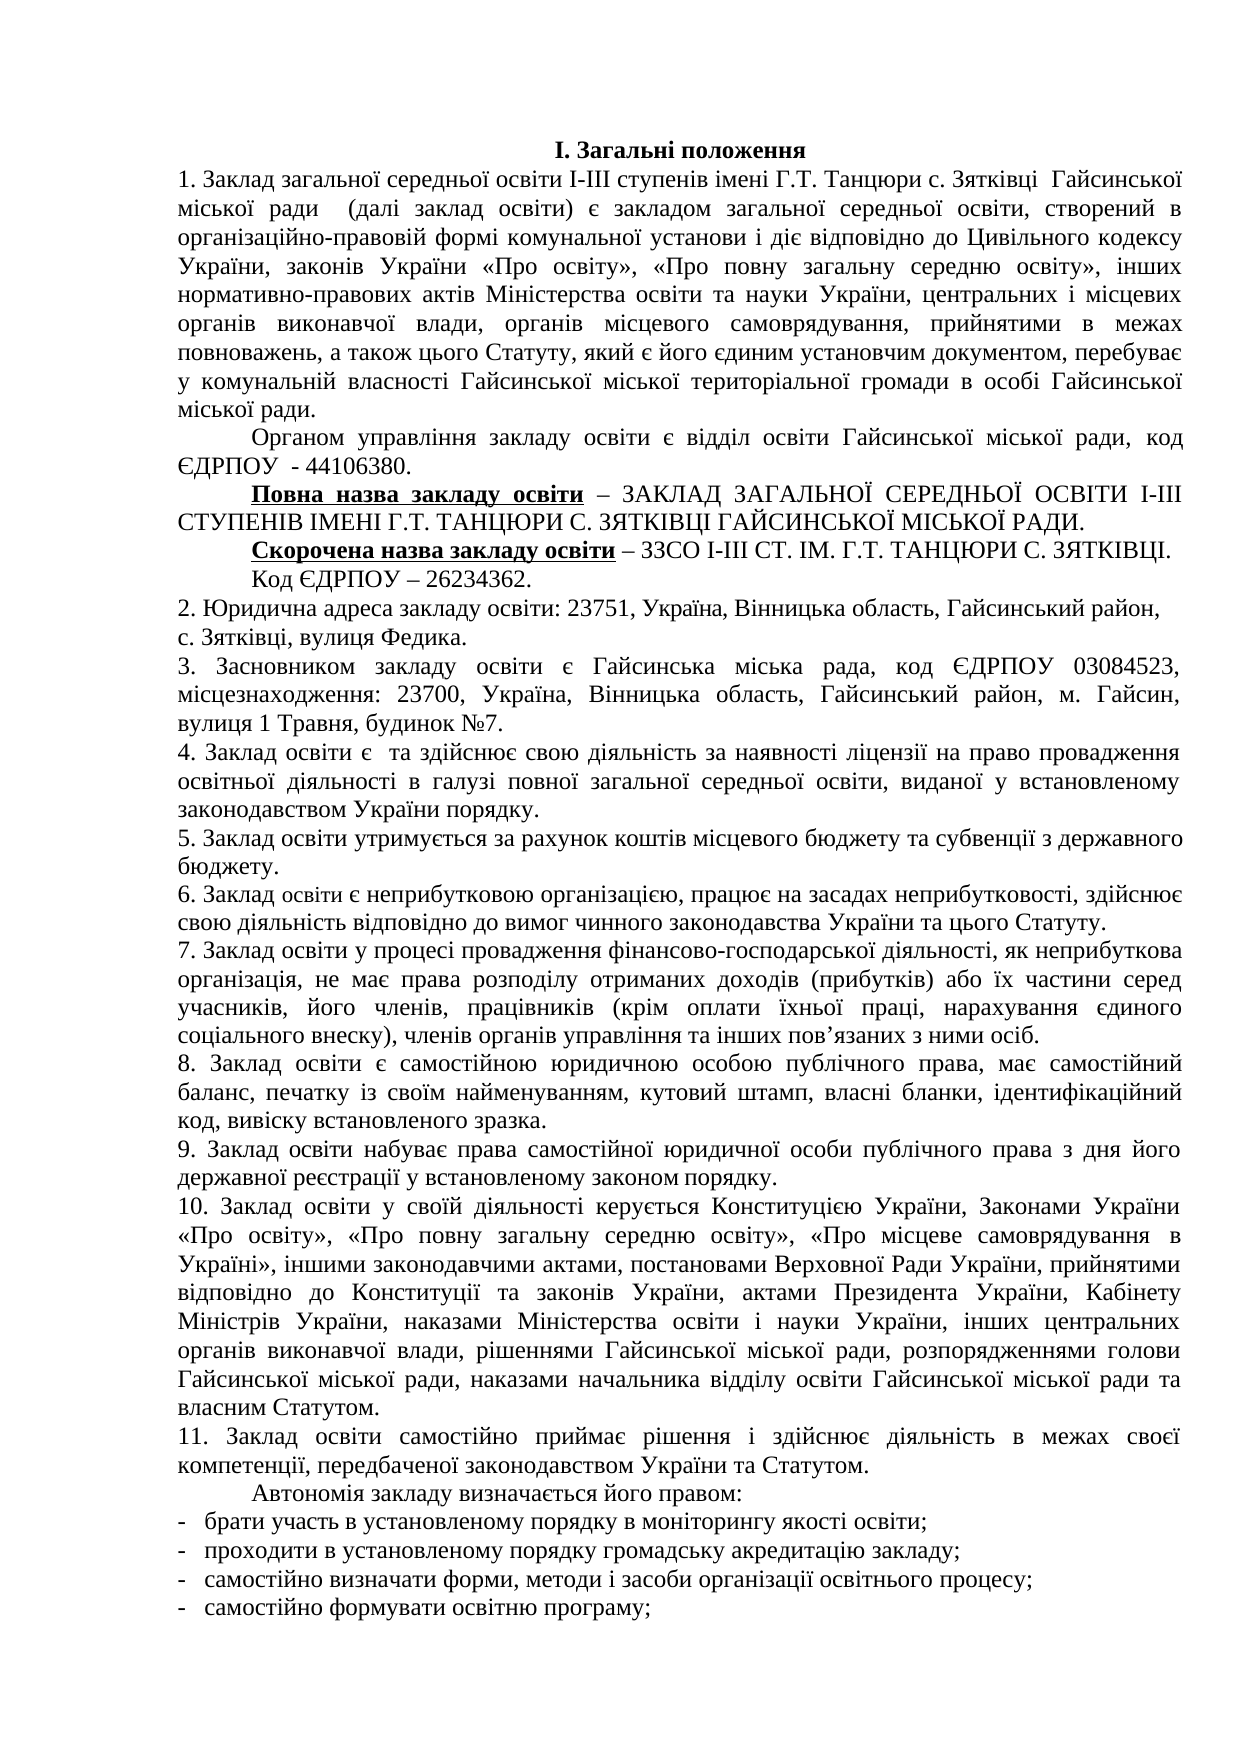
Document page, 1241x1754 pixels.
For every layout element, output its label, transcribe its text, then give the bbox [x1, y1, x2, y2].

list 7. Заклад освіти у процесі провадження фінансово-господарської діяльності, як неприбуткова організація, не має права розподілу отриманих доходів (прибутків) або їх частини серед учасників, його членів, працівників (крім оплати їхньої праці, нарахування єдиного соціального внеску), членів органів управління та інших пов’язаних з ними осіб. [177, 936, 1183, 1049]
list самостійно визначати форми, методи і засоби організації освітнього процесу; [177, 1564, 1181, 1593]
list 9. Заклад освіти набуває права самостійної юридичної особи публічного права з дня його державної реєстрації у встановленому законом порядку. [177, 1134, 1181, 1191]
list 5. Заклад освіти утримується за рахунок коштів місцевого бюджету та субвенції з державного бюджету. [177, 823, 1183, 880]
list самостійно формувати освітню програму; [177, 1593, 1181, 1622]
list 2. Юридична адреса закладу освіти: 23751, Україна, Вінницька область, Гайсинський район, [177, 593, 1183, 622]
list 11. Заклад освіти самостійно приймає рішення i здійснює діяльність в межах своєї компетенції, передбаченої законодавством України та Статутом. [177, 1421, 1181, 1479]
text 3. Засновником закладу освіти є Гайсинська міська рада, код ЄДРПОУ 03084523, місцезнаходження: 23700, Україна, Вінницька область, Гайсинський район, м. Гайсин, вулиця 1 Травня, будинок №7. [177, 651, 1181, 737]
list 10. Заклад освіти у своїй діяльності керується Конституцією України, Законами України «Про освiту», «Про повну загальну середню освіту», «Про місцеве самоврядування в Україні», іншими законодавчими актами, постановами Верховної Ради України, прийнятими відповідно до Конституції та законів України, актами Президента України, Кабінету Міністрів України, наказами Міністерства освіти і науки України, інших центральних органів виконавчої влади, рішеннями Гайсинської міської ради, розпорядженнями голови Гайсинської міської ради, наказами начальника відділу освіти Гайсинської міської ради та власним Статутом. [177, 1191, 1181, 1421]
text І. Загальні положення [177, 136, 1183, 164]
list с. Зятківці, вулиця Федика. [177, 622, 1183, 651]
text 4. Заклад освіти є та здійснює свою діяльність за наявності ліцензії на право провадження освітньої діяльності в галузі повної загальної середньої освіти, виданої у встановленому законодавством України порядку. [177, 737, 1181, 823]
list проходити в установленому порядку громадську акредитацію закладу; [177, 1536, 1181, 1564]
list 6. Заклад освіти є неприбутковою організацією, працює на засадах неприбутковості, здійснює свою діяльність відповідно до вимог чинного законодавства України та цього Статуту. [177, 880, 1183, 936]
text Код ЄДРПОУ – 26234362. [177, 565, 1181, 593]
list брати участь в установленому порядку в моніторингу якості освіти; [177, 1507, 1181, 1536]
text Органом управління закладу освіти є відділ освіти Гайсинської міської ради, код ЄДРПОУ - 44106380. [177, 423, 1183, 480]
list 8. Заклад освіти є самостійною юридичною особою публічного права, має самостійний баланс, печатку із своїм найменуванням, кутовий штамп, власні бланки, ідентифікаційний код, вивіску встановленого зразка. [177, 1049, 1183, 1134]
text Повна назва закладу освіти – ЗАКЛАД ЗАГАЛЬНОЇ СЕРЕДНЬОЇ ОСВІТИ І-ІІІ СТУПЕНІВ ІМЕНІ Г.Т. ТАНЦЮРИ С. ЗЯТКІВЦІ ГАЙСИНСЬКОЇ МІСЬКОЇ РАДИ. [177, 480, 1183, 536]
text Автономія закладу визначається його правом: [177, 1479, 1181, 1507]
text Скорочена назва закладу освіти – ЗЗСО І-ІІІ СТ. ІМ. Г.Т. ТАНЦЮРИ С. ЗЯТКІВЦІ. [177, 536, 1181, 565]
list 1. Заклад загальної середньої освіти І-ІІІ ступенів імені Г.Т. Танцюри с. Зятківці Гайсинської міської ради (далі заклад освіти) є закладом загальної середньої освіти, створений в організаційно-правовій формі комунальної установи і діє відповідно до Цивільного кодексу України, законів України «Про освіту», «Про повну загальну середню освіту», інших нормативно-правових актів Міністерства освіти та науки України, центральних і місцевих органів виконавчої влади, органів місцевого самоврядування, прийнятими в межах повноважень, а також цього Статуту, який є його єдиним установчим документом, перебуває у комунальній власності Гайсинської міської територіальної громади в особі Гайсинської міської ради. [177, 164, 1183, 423]
